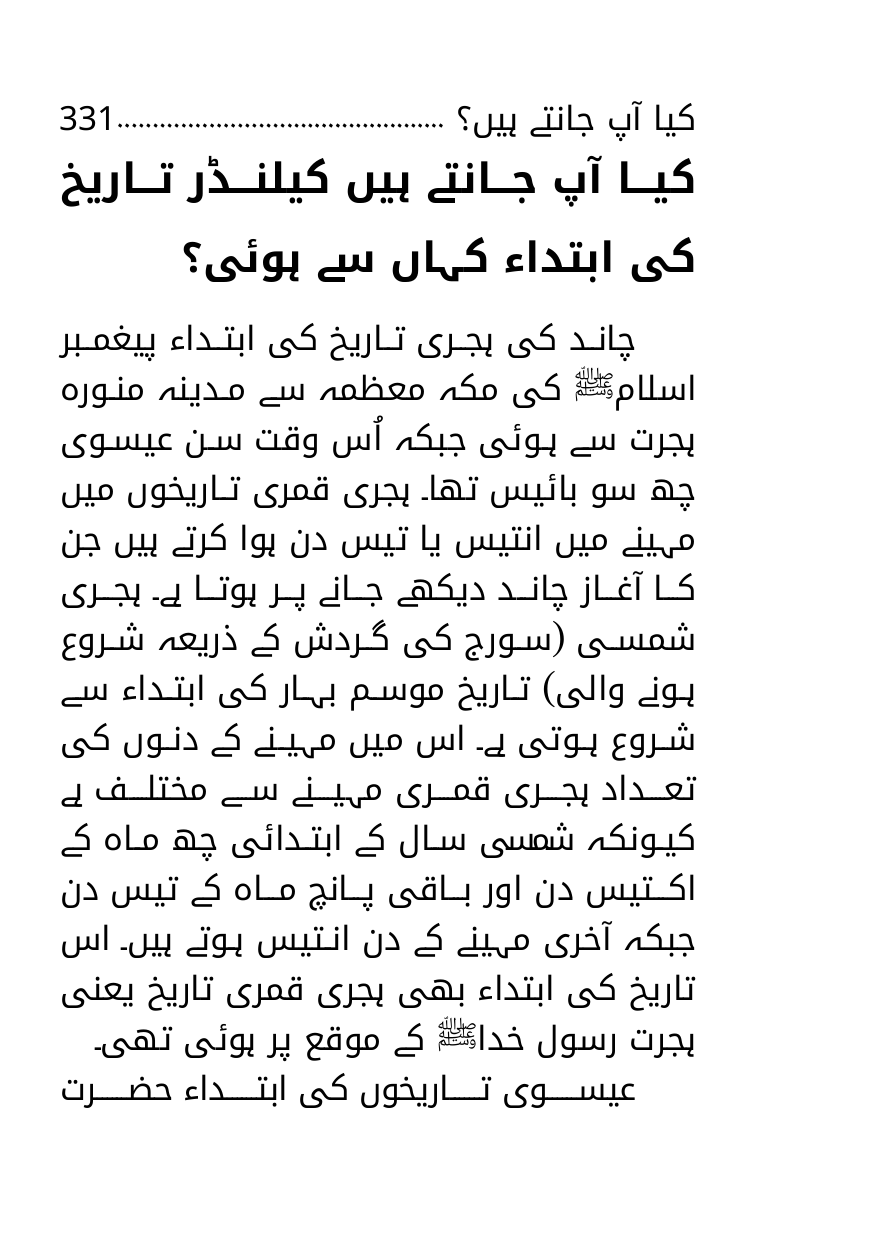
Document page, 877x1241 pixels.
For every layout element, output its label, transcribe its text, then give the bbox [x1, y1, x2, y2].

text چاند کی ہجری تاریخ کی ابتداء پیغمبر اسلامﷺ کی مکہ معظمہ سے مدینہ منورہ ہجرت سے ہوئی جبکہ اُس وقت سن عیسوی چھ سو بائیس تھا۔ ہجری قمری تاریخوں میں مہینے میں انتیس یا تیس دن ہوا کرتے ہیں جن کا آغاز چاند دیکھے جانے پر ہوتا ہے۔ ہجری شمسی (سورج کی گردش کے ذریعہ شروع ہونے والی) تاریخ موسم بہار کی ابتداء سے شروع ہوتی ہے۔ اس میں مہینے کے دنوں کی تعداد ہجری قمری مہینے سے مختلف ہے کیونکہ شمسی سال کے ابتدائی چھ ماہ کے اکتیس دن اور باقی پانچ ماہ کے تیس دن جبکہ آخری مہینے کے دن انتیس ہوتے ہیں۔ اس تاریخ کی ابتداء بھی ہجری قمری تاریخ یعنی ہجرت رسول خداﷺ کے موقع پر ہوئی تھی۔ [60, 311, 697, 1061]
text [60, 1061, 697, 1111]
subtitle کیا آپ جانتے ہیں کیلنڈر تاریخ کی ابتداء کہاں سے ہوئی؟ [60, 140, 697, 298]
